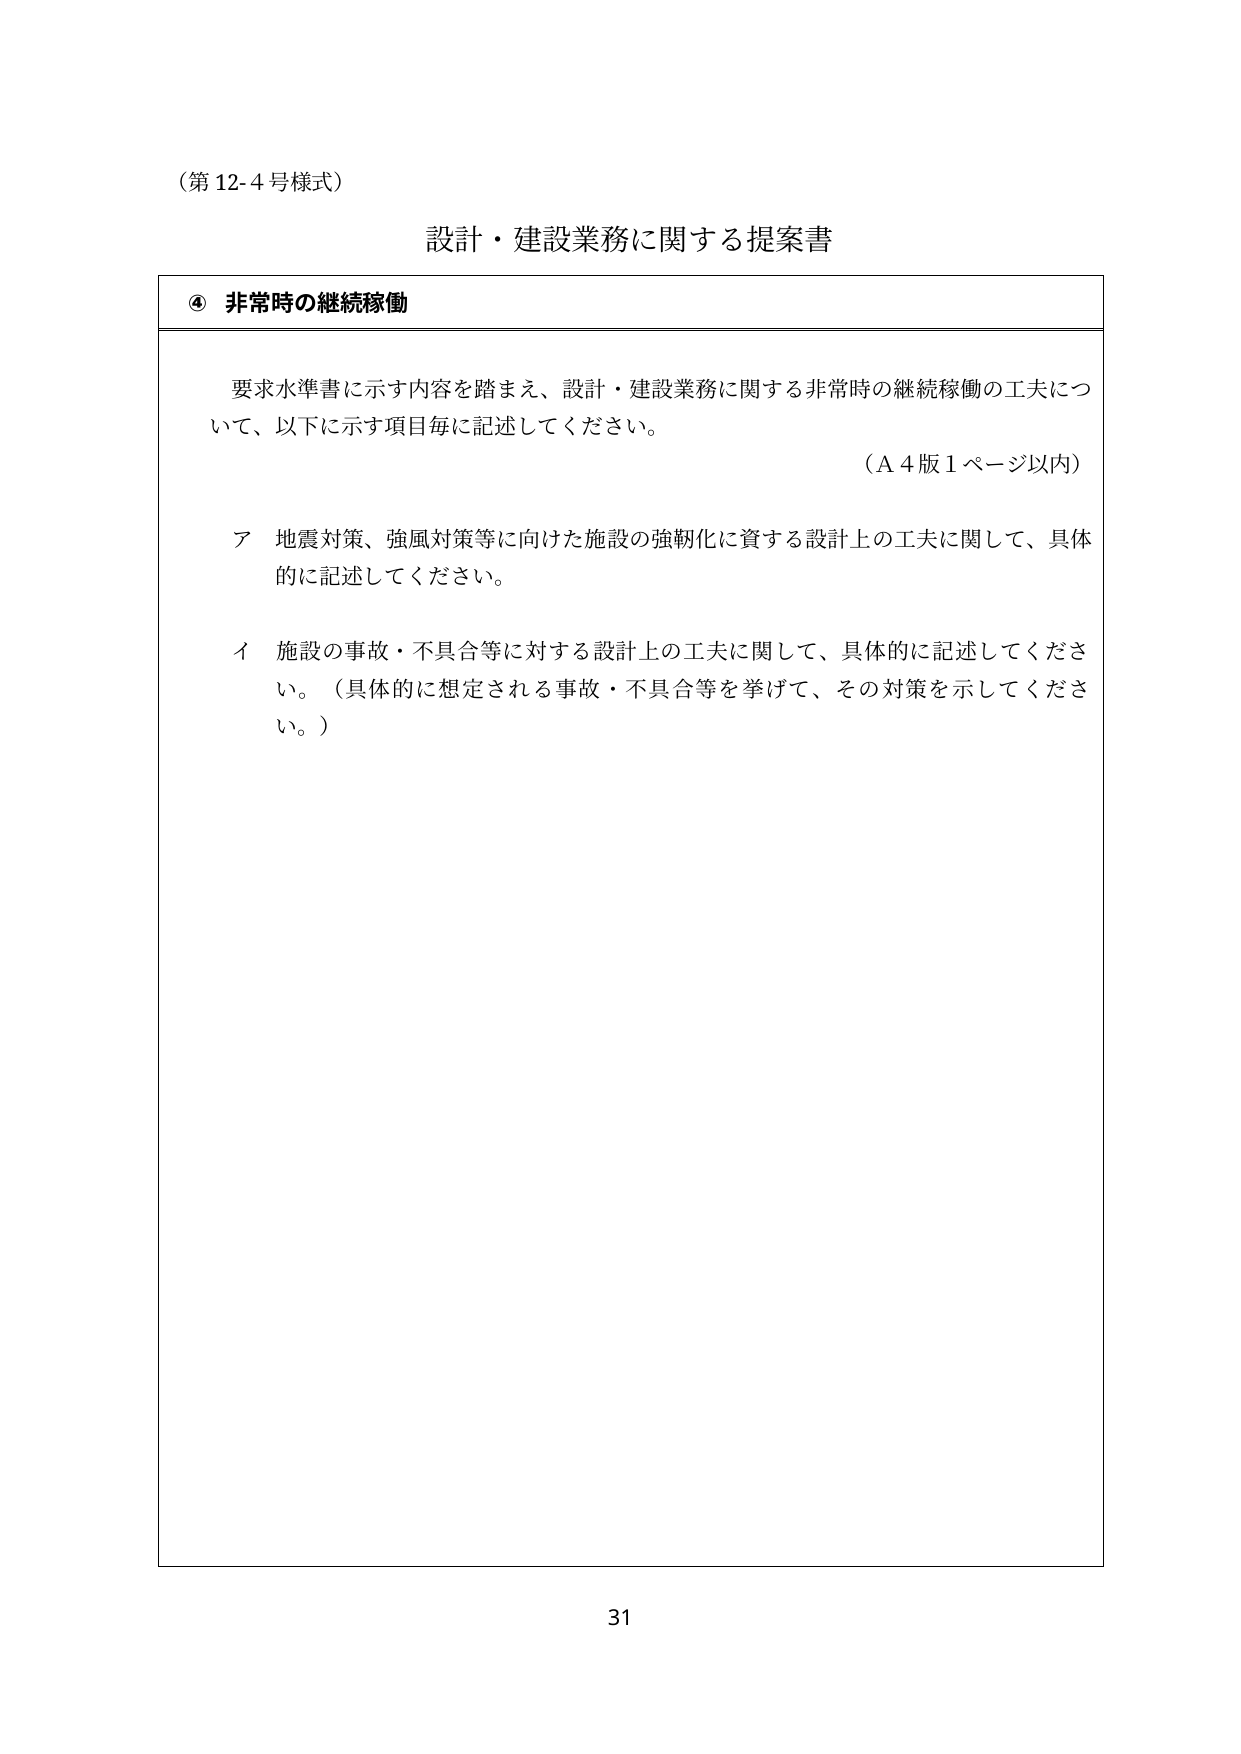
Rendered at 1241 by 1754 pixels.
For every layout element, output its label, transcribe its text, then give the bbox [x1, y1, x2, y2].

text （第12-４号様式） [167, 162, 1092, 200]
table_cell 要求水準書に示す内容を踏まえ、設計・建設業務に関する非常時の継続稼働の工夫について、以下に示す項目毎に記述してください。 （Ａ４版１ページ以内） ア 地震対策、強風対策等に向けた施設の強靭化に資する設計上の工夫に関して、具体的に記述してください。 イ 施設の事故・不具合等に対する設計上の工夫に関して、具体的に記述してください。（具体的に想定される事故・不具合等を挙げて、その対策を示してください。） [159, 331, 1103, 1566]
table_header 非常時の継続稼働 [159, 276, 1103, 328]
text 設計・建設業務に関する提案書 [167, 200, 1092, 275]
